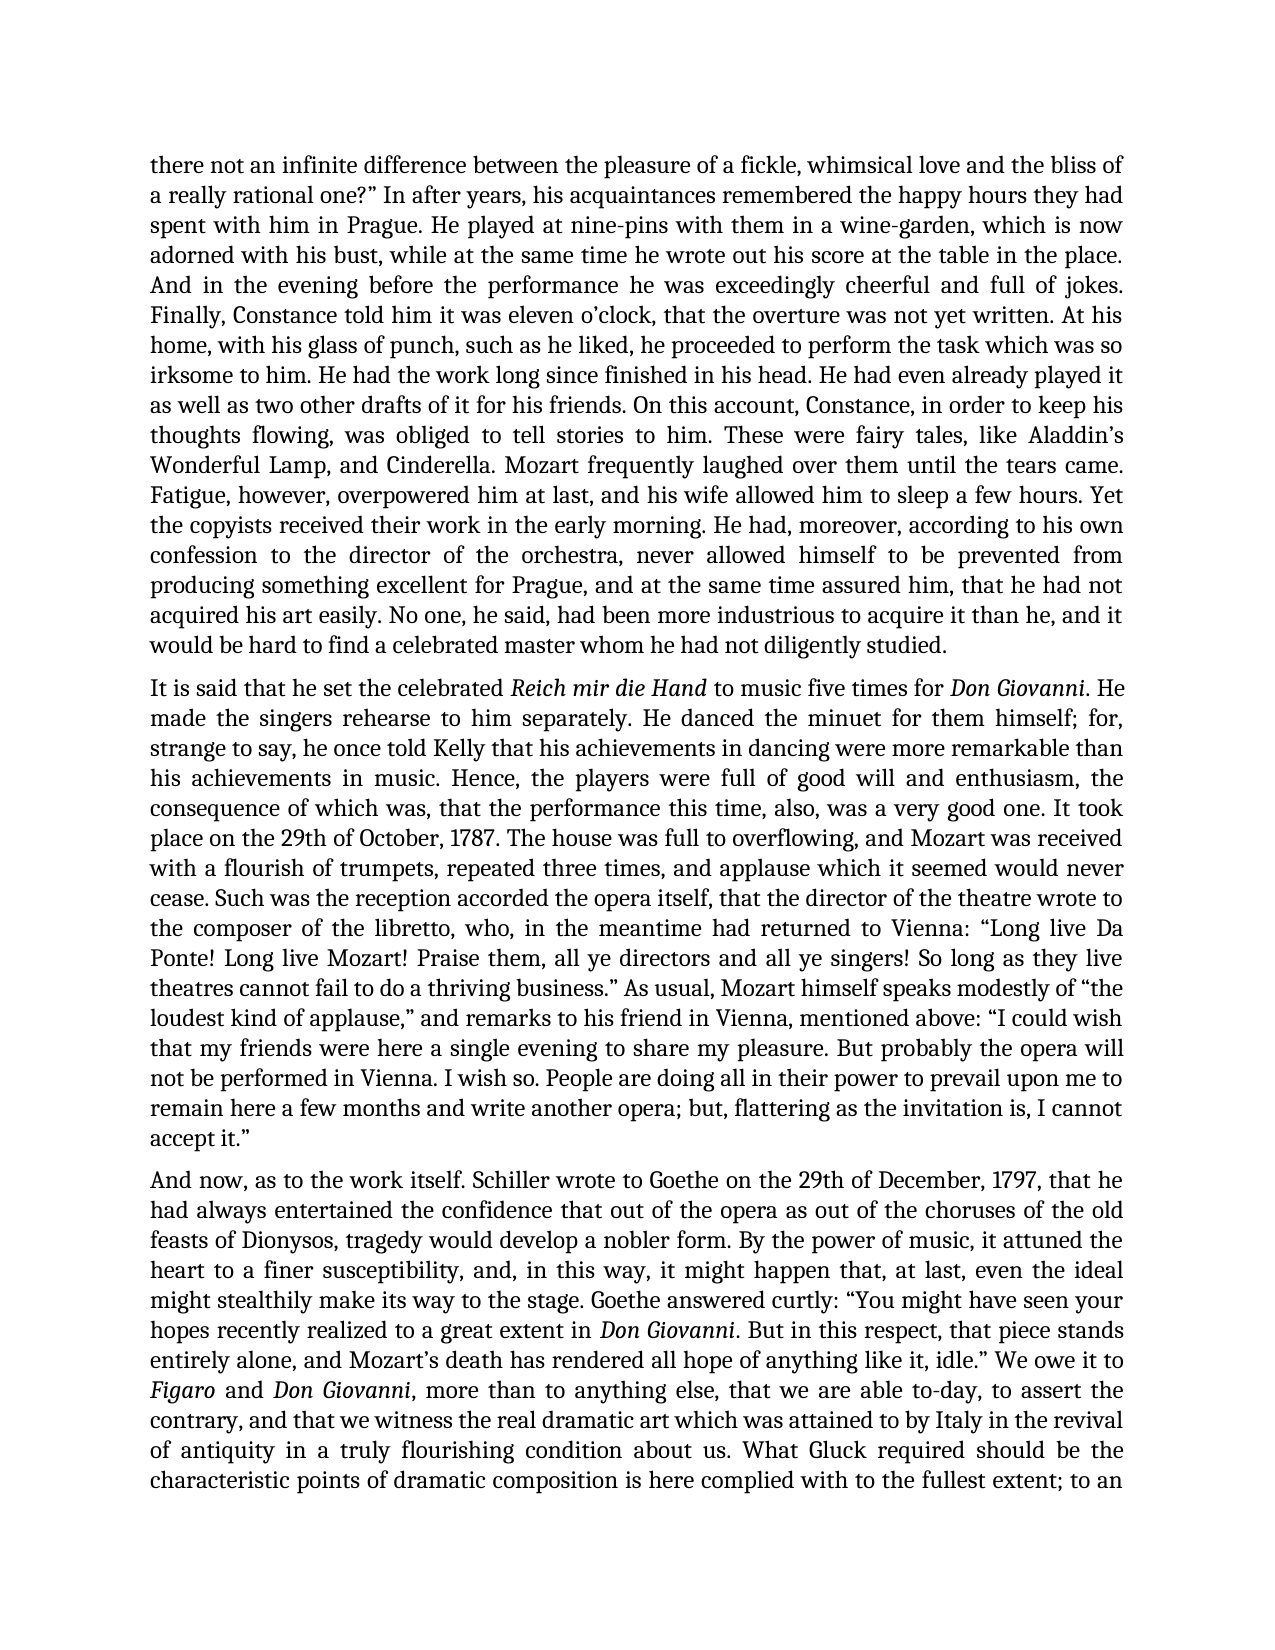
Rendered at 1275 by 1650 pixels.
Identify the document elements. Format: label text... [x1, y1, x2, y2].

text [150, 150, 1125, 660]
text It is said that he set the celebrated Reich mir die Hand to music five times for Don Giovanni. He made the singers rehearse to him separately. He danced the minuet for them himself; for, strange to say, he once told Kelly that his achievements in dancing were more remarkable than his achievements in music. Hence, the players were full of good will and enthusiasm, the consequence of which was, that the performance this time, also, was a very good one. It took place on the 29th of October, 1787. The house was full to overflowing, and Mozart was received with a flourish of trumpets, repeated three times, and applause which it seemed would never cease. Such was the reception accorded the opera itself, that the director of the theatre wrote to the composer of the libretto, who, in the meantime had returned to Vienna: “Long live Da Ponte! Long live Mozart! Praise them, all ye directors and all ye singers! So long as they live theatres cannot fail to do a thriving business.” As usual, Mozart himself speaks modestly of “the loudest kind of applause,” and remarks to his friend in Vienna, mentioned above: “I could wish that my friends were here a single evening to share my pleasure. But probably the opera will not be performed in Vienna. I wish so. People are doing all in their power to prevail upon me to remain here a few months and write another opera; but, flattering as the invitation is, I cannot accept it.” [150, 672, 1125, 1152]
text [150, 1165, 1125, 1495]
